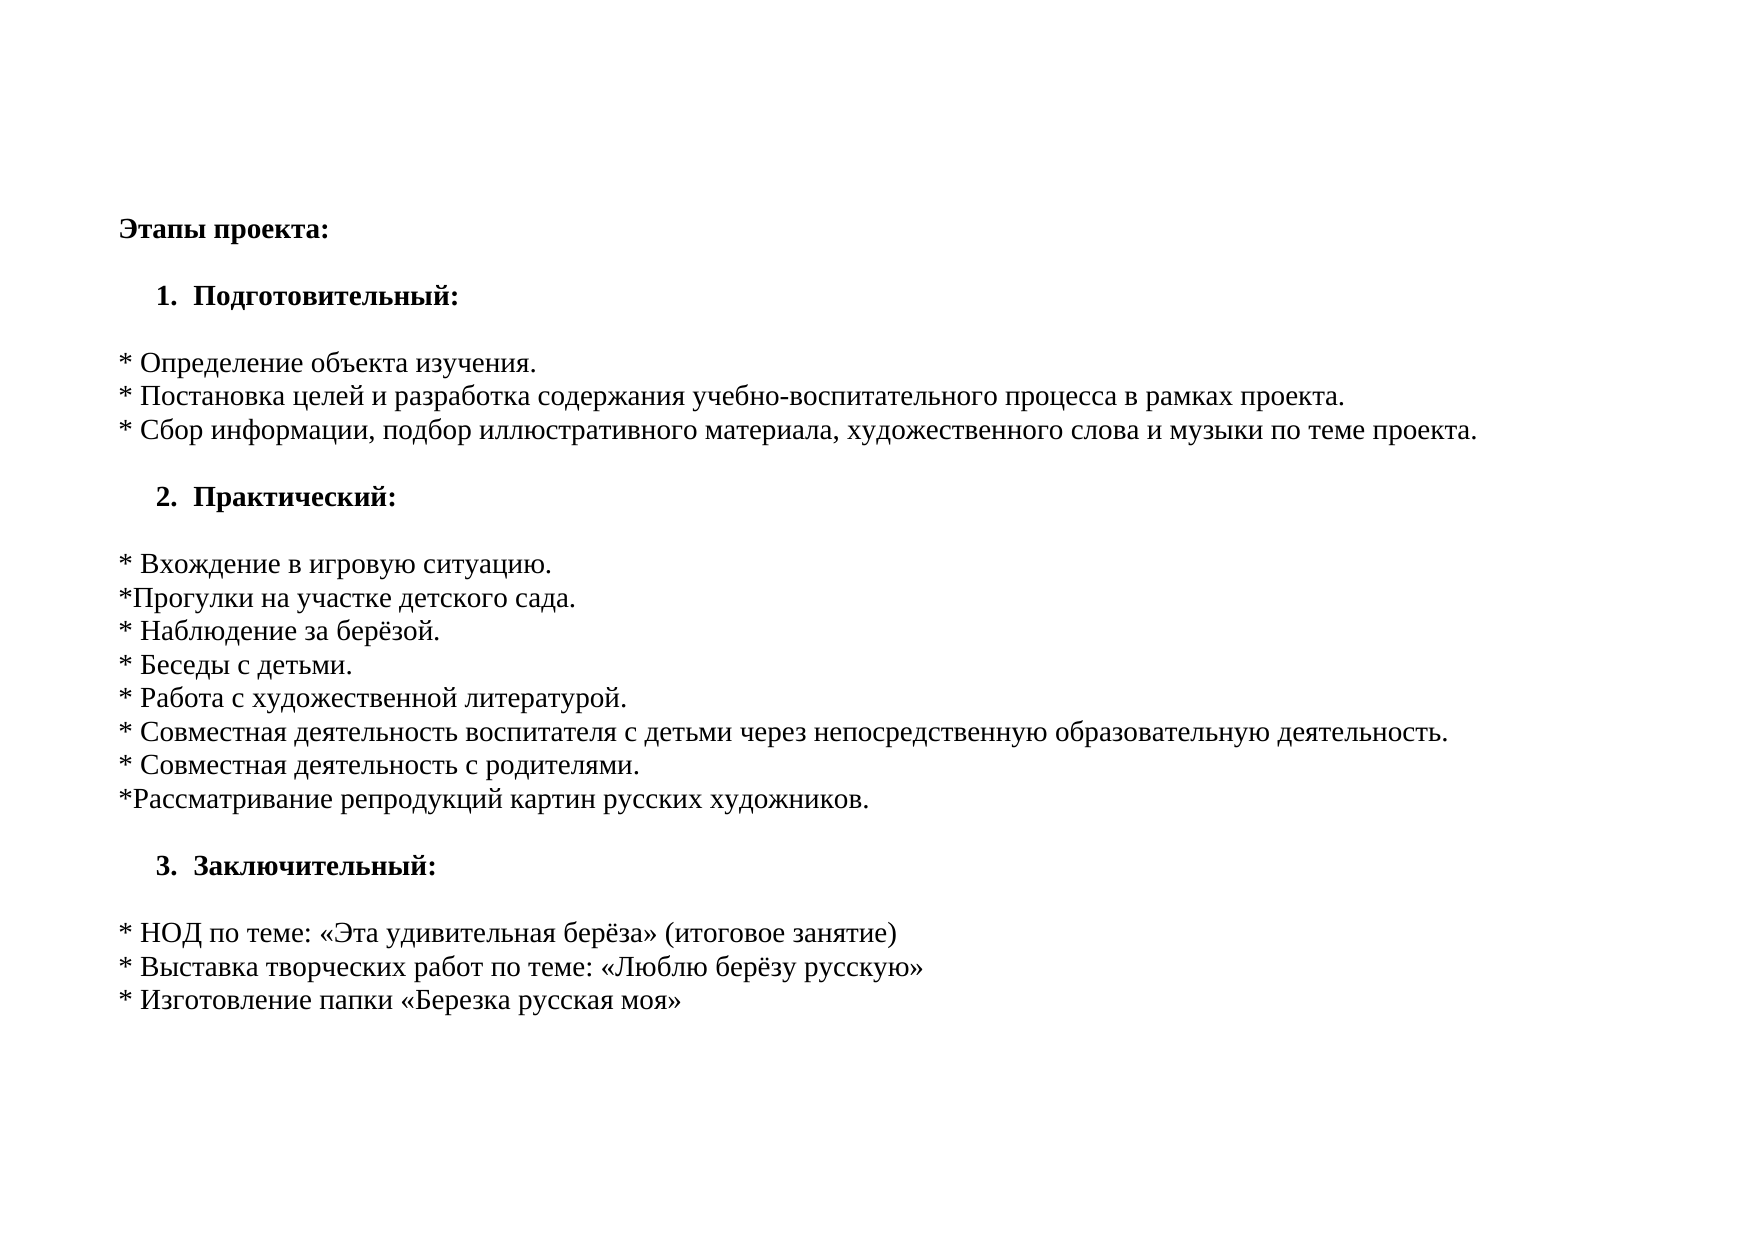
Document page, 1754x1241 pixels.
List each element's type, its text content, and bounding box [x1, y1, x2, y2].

text * Определение объекта изучения. [118, 345, 1636, 378]
text * Наблюдение за берёзой. [118, 613, 1636, 647]
text * Вхождение в игровую ситуацию. [118, 546, 1636, 580]
list Практический: [156, 479, 1636, 513]
text * Сбор информации, подбор иллюстративного материала, художественного слова и музыки по теме проекта. [118, 412, 1636, 446]
text * Совместная деятельность воспитателя с детьми через непосредственную образовательную деятельность. [118, 714, 1636, 747]
list Заключительный: [156, 848, 1636, 882]
text * Работа с художественной литературой. [118, 680, 1636, 714]
text Этапы проекта: [118, 211, 1636, 244]
text * Постановка целей и разработка содержания учебно-воспитательного процесса в рамках проекта. [118, 378, 1636, 412]
text * Беседы с детьми. [118, 647, 1636, 680]
text * Совместная деятельность с родителями. [118, 747, 1636, 781]
text *Рассматривание репродукций картин русских художников. [118, 781, 1636, 814]
text * Выставка творческих работ по теме: «Люблю берёзу русскую» [118, 949, 1636, 982]
text * НОД по теме: «Эта удивительная берёза» (итоговое занятие) [118, 915, 1636, 949]
list Подготовительный: [156, 278, 1636, 311]
text *Прогулки на участке детского сада. [118, 580, 1636, 613]
text * Изготовление папки «Березка русская моя» [118, 982, 1636, 1016]
